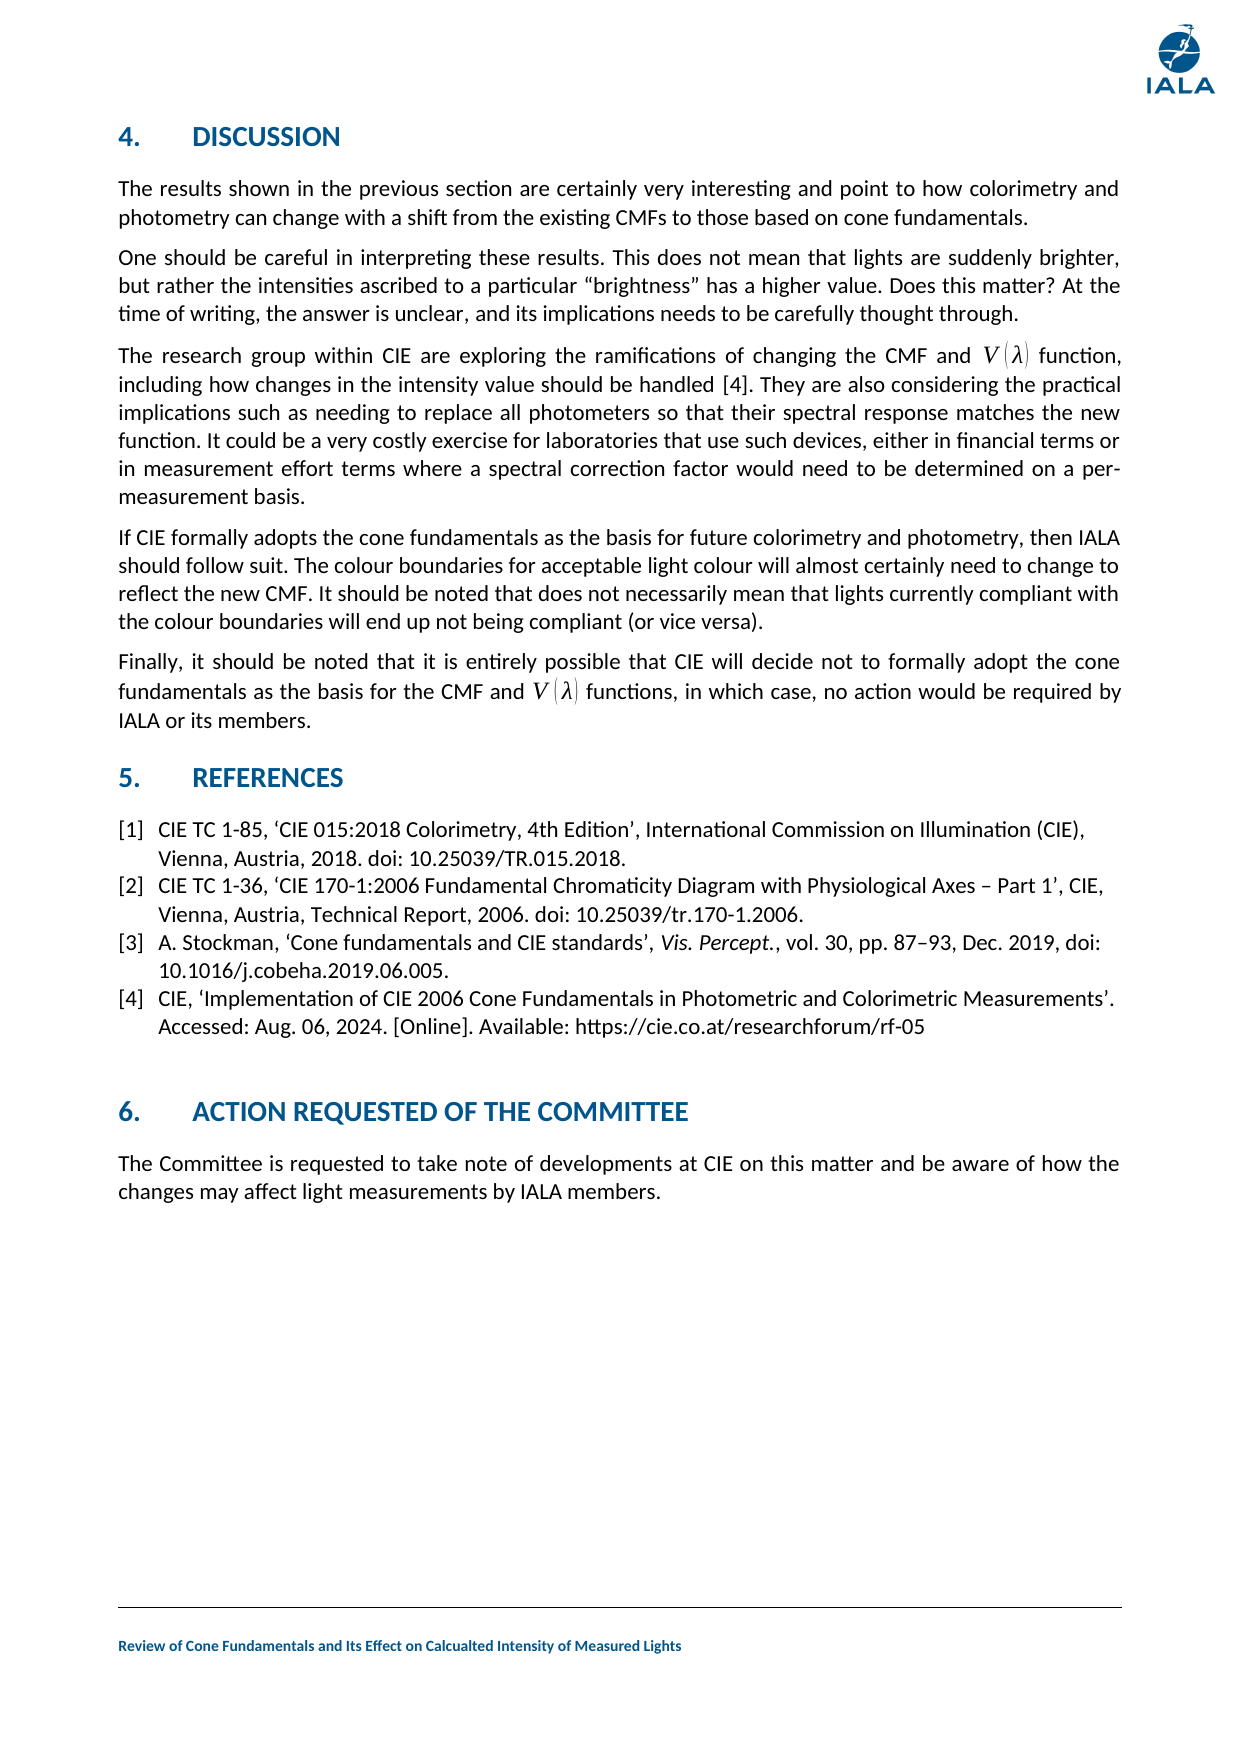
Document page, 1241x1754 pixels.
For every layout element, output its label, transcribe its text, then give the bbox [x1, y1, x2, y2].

picture [1131, 16, 1227, 109]
text One should be careful in interpreting these results. This does not mean that lights are suddenly brighter, but rather the intensities ascribed to a particular “brightness” has a higher value. Does this matter? At the time of writing, the answer is unclear, and its implications needs to be carefully thought through. [118, 243, 1122, 327]
subtitle References [118, 759, 1122, 795]
text [1] CIE TC 1-85, ‘CIE 015:2018 Colorimetry, 4th Edition’, International Commission on Illumination (CIE), Vienna, Austria, 2018. doi: 10.25039/TR.015.2018. [118, 816, 1122, 872]
text [4] CIE, ‘Implementation of CIE 2006 Cone Fundamentals in Photometric and Colorimetric Measurements’. Accessed: Aug. 06, 2024. [Online]. Available: https://cie.co.at/researchforum/rf-05 [118, 984, 1122, 1040]
text The Committee is requested to take note of developments at CIE on this matter and be aware of how the changes may affect light measurements by IALA members. [118, 1149, 1122, 1205]
subtitle Discussion [118, 118, 1122, 154]
subtitle Action requested of the Committee [118, 1093, 1122, 1128]
text [3] A. Stockman, ‘Cone fundamentals and CIE standards’, Vis. Percept., vol. 30, pp. 87–93, Dec. 2019, doi: 10.1016/j.cobeha.2019.06.005. [118, 928, 1122, 984]
text The results shown in the previous section are certainly very interesting and point to how colorimetry and photometry can change with a shift from the existing CMFs to those based on cone fundamentals. [118, 174, 1122, 231]
text [2] CIE TC 1-36, ‘CIE 170-1:2006 Fundamental Chromaticity Diagram with Physiological Axes – Part 1’, CIE, Vienna, Austria, Technical Report, 2006. doi: 10.25039/tr.170-1.2006. [118, 872, 1122, 928]
text The research group within CIE are exploring the ramifications of changing the CMF and function, including how changes in the intensity value should be handled [4]. They are also considering the practical implications such as needing to replace all photometers so that their spectral response matches the new function. It could be a very costly exercise for laboratories that use such devices, either in financial terms or in measurement effort terms where a spectral correction factor would need to be determined on a per-measurement basis. [118, 340, 1122, 510]
text Finally, it should be noted that it is entirely possible that CIE will decide not to formally adopt the cone fundamentals as the basis for the CMF and functions, in which case, no action would be required by IALA or its members. [118, 647, 1122, 734]
text If CIE formally adopts the cone fundamentals as the basis for future colorimetry and photometry, then IALA should follow suit. The colour boundaries for acceptable light colour will almost certainly need to change to reflect the new CMF. It should be noted that does not necessarily mean that lights currently compliant with the colour boundaries will end up not being compliant (or vice versa). [118, 523, 1122, 635]
